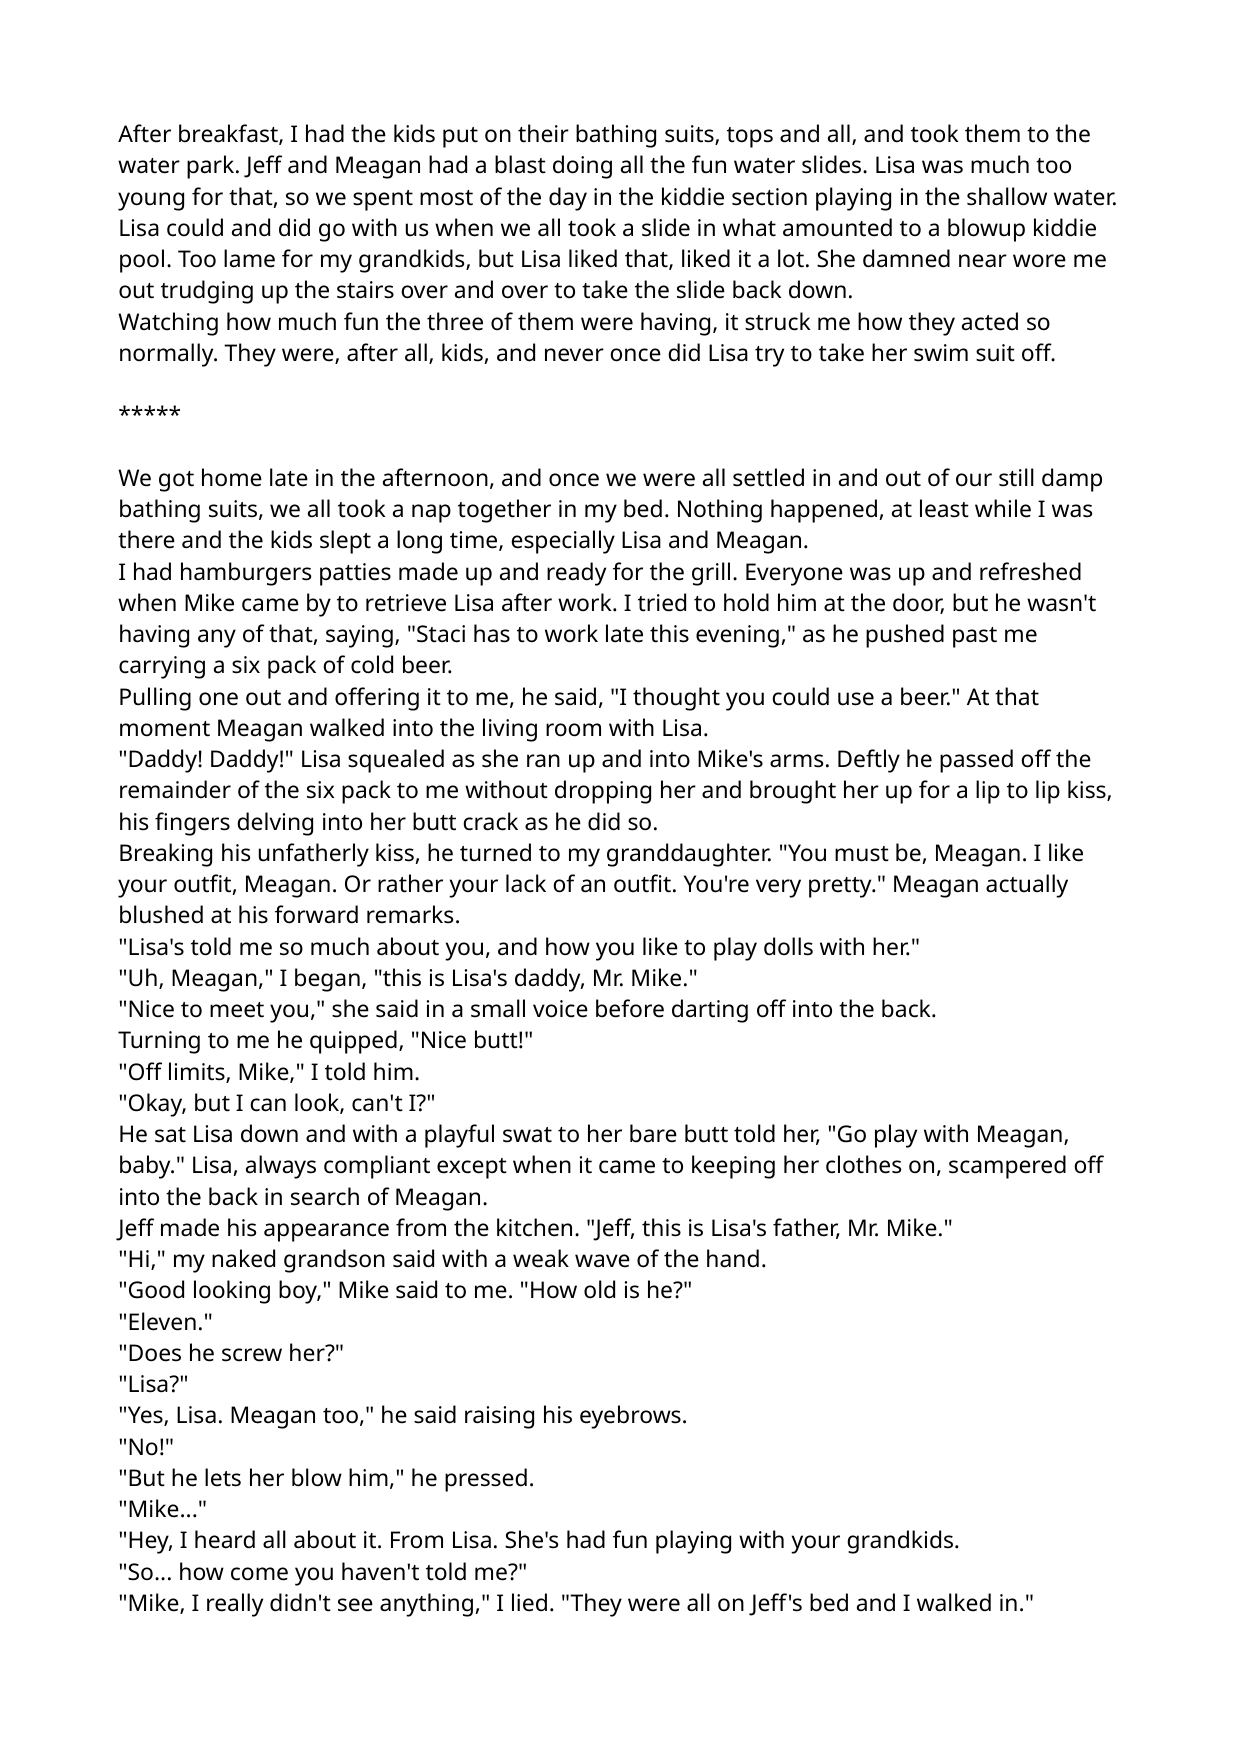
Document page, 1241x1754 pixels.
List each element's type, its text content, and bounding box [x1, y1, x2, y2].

text "Off limits, Mike," I told him. [118, 1056, 1122, 1087]
text "Okay, but I can look, can't I?" [118, 1087, 1122, 1118]
text "Hi," my naked grandson said with a weak wave of the hand. [118, 1243, 1122, 1274]
text "Good looking boy," Mike said to me. "How old is he?" [118, 1274, 1122, 1306]
text Turning to me he quipped, "Nice butt!" [118, 1024, 1122, 1056]
text Pulling one out and offering it to me, he said, "I thought you could use a beer." At that moment Meagan walked into the living room with Lisa. [118, 681, 1122, 743]
text "Daddy! Daddy!" Lisa squealed as she ran up and into Mike's arms. Deftly he passed off the remainder of the six pack to me without dropping her and brought her up for a lip to lip kiss, his fingers delving into her butt crack as he did so. [118, 743, 1122, 837]
text I had hamburgers patties made up and ready for the grill. Everyone was up and refreshed when Mike came by to retrieve Lisa after work. I tried to hold him at the door, but he wasn't having any of that, saying, "Staci has to work late this evening," as he pushed past me carrying a six pack of cold beer. [118, 556, 1122, 681]
text "Yes, Lisa. Meagan too," he said raising his eyebrows. [118, 1399, 1122, 1431]
text Lisa could and did go with us when we all took a slide in what amounted to a blowup kiddie pool. Too lame for my grandkids, but Lisa liked that, liked it a lot. She damned near wore me out trudging up the stairs over and over to take the slide back down. [118, 212, 1122, 306]
text Breaking his unfatherly kiss, he turned to my granddaughter. "You must be, Meagan. I like your outfit, Meagan. Or rather your lack of an outfit. You're very pretty." Meagan actually blushed at his forward remarks. [118, 837, 1122, 931]
text "Uh, Meagan," I began, "this is Lisa's daddy, Mr. Mike." [118, 962, 1122, 993]
text "Mike..." [118, 1493, 1122, 1524]
text "Hey, I heard all about it. From Lisa. She's had fun playing with your grandkids. [118, 1524, 1122, 1556]
text "But he lets her blow him," he pressed. [118, 1462, 1122, 1493]
text Watching how much fun the three of them were having, it struck me how they acted so normally. They were, after all, kids, and never once did Lisa try to take her swim suit off. [118, 306, 1122, 368]
text After breakfast, I had the kids put on their bathing suits, tops and all, and took them to the water park. Jeff and Meagan had a blast doing all the fun water slides. Lisa was much too young for that, so we spent most of the day in the kiddie section playing in the shallow water. [118, 118, 1122, 212]
text "Mike, I really didn't see anything," I lied. "They were all on Jeff's bed and I walked in." [118, 1587, 1122, 1618]
text He sat Lisa down and with a playful swat to her bare butt told her, "Go play with Meagan, baby." Lisa, always compliant except when it came to keeping her clothes on, scampered off into the back in search of Meagan. [118, 1118, 1122, 1212]
text "Lisa's told me so much about you, and how you like to play dolls with her." [118, 931, 1122, 962]
text "Lisa?" [118, 1368, 1122, 1399]
text "So... how come you haven't told me?" [118, 1556, 1122, 1587]
text ***** [118, 399, 1122, 431]
text "Eleven." [118, 1306, 1122, 1337]
text "Nice to meet you," she said in a small voice before darting off into the back. [118, 993, 1122, 1024]
text "No!" [118, 1431, 1122, 1462]
text We got home late in the afternoon, and once we were all settled in and out of our still damp bathing suits, we all took a nap together in my bed. Nothing happened, at least while I was there and the kids slept a long time, especially Lisa and Meagan. [118, 462, 1122, 556]
text Jeff made his appearance from the kitchen. "Jeff, this is Lisa's father, Mr. Mike." [118, 1212, 1122, 1243]
text "Does he screw her?" [118, 1337, 1122, 1368]
